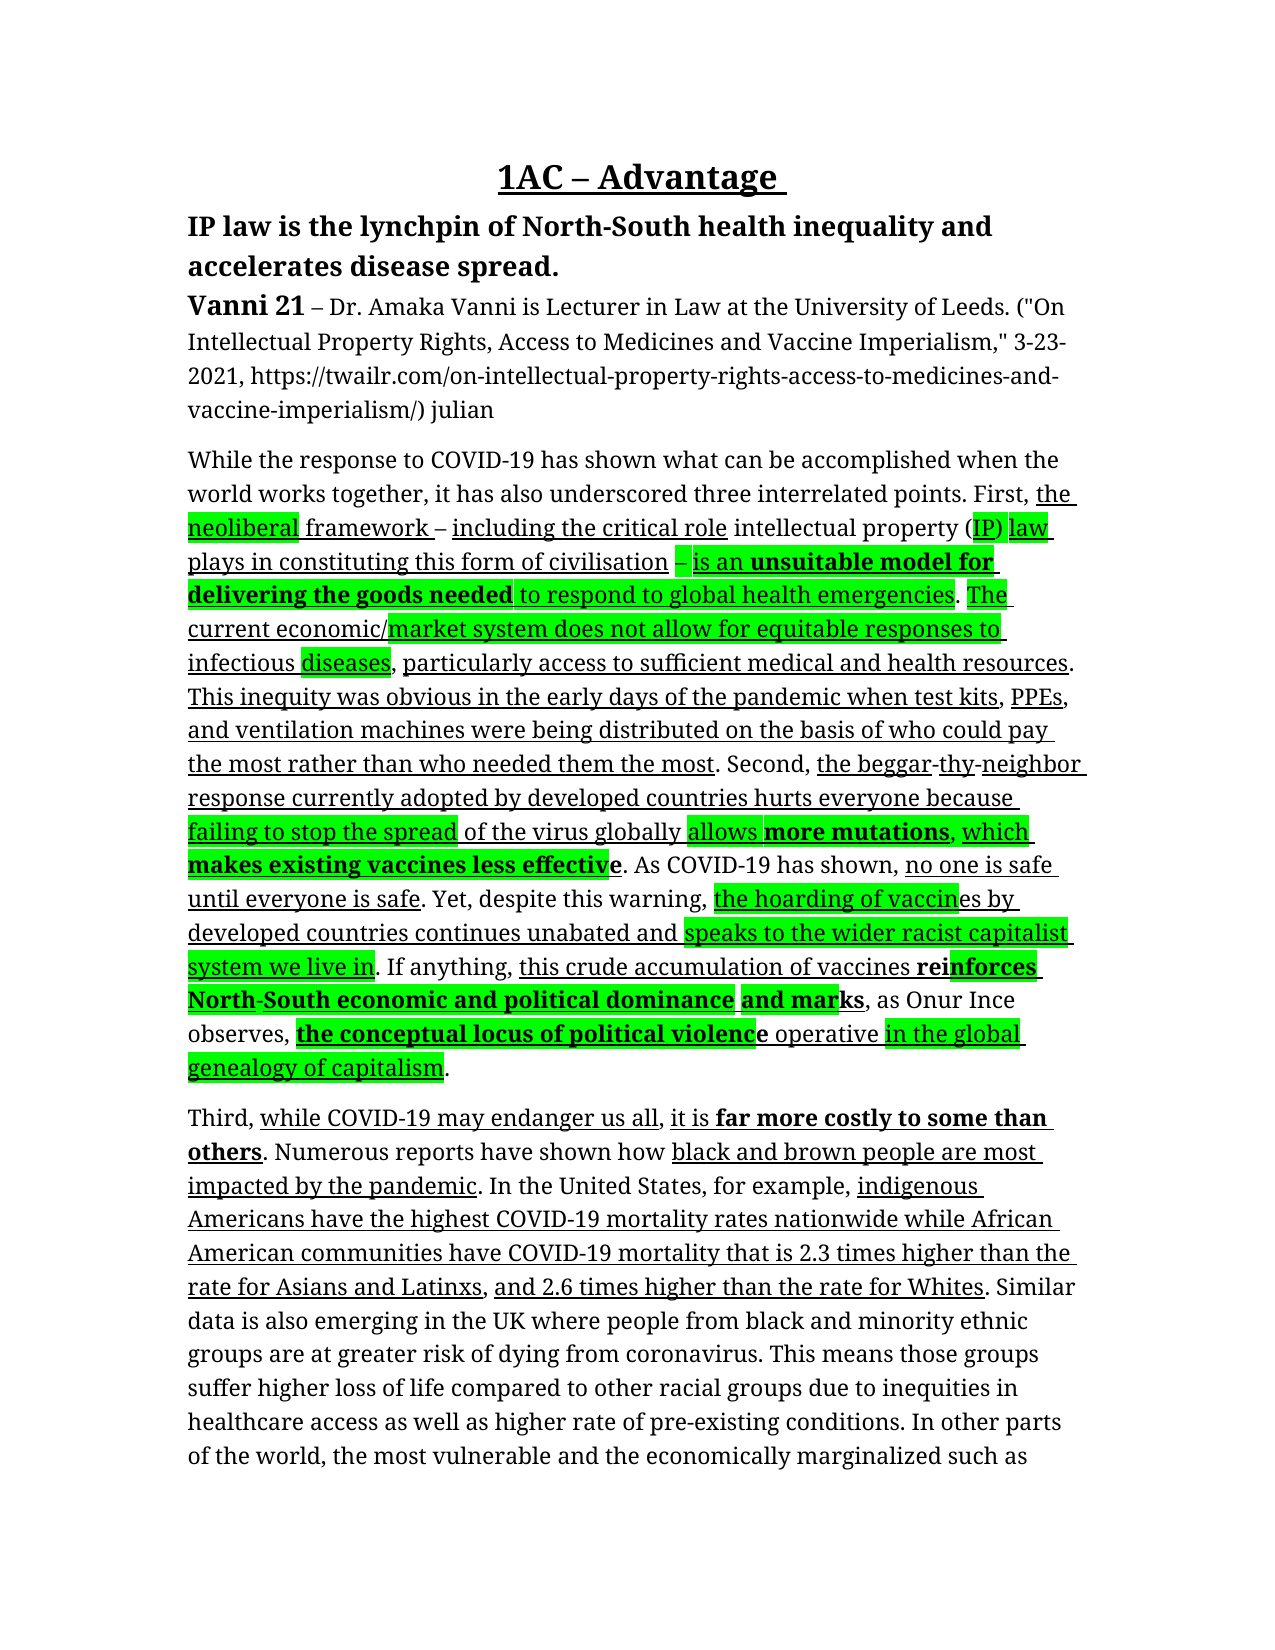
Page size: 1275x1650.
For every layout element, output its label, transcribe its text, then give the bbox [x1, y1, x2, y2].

text While the response to COVID-19 has shown what can be accomplished when the world works together, it has also underscored three interrelated points. First, the neoliberal framework – including the critical role intellectual property (IP) law plays in constituting this form of civilisation – is an unsuitable model for delivering the goods needed to respond to global health emergencies. The current economic/market system does not allow for equitable responses to infectious diseases, particularly access to sufficient medical and health resources. This inequity was obvious in the early days of the pandemic when test kits, PPEs, and ventilation machines were being distributed on the basis of who could pay the most rather than who needed them the most. Second, the beggar-thy-neighbor response currently adopted by developed countries hurts everyone because failing to stop the spread of the virus globally allows more mutations, which makes existing vaccines less effective. As COVID-19 has shown, no one is safe until everyone is safe. Yet, despite this warning, the hoarding of vaccines by developed countries continues unabated and speaks to the wider racist capitalist system we live in. If anything, this crude accumulation of vaccines reinforces North-South economic and political dominance and marks, as Onur Ince observes, the conceptual locus of political violence operative in the global genealogy of capitalism. [187, 444, 1087, 1083]
subtitle 1AC – Advantage [187, 154, 1087, 199]
text Vanni 21 – Dr. Amaka Vanni is Lecturer in Law at the University of Leeds. ("On Intellectual Property Rights, Access to Medicines and Vaccine Imperialism," 3-23-2021, https://twailr.com/on-intellectual-property-rights-access-to-medicines-and-vaccine-imperialism/) julian [187, 287, 1087, 425]
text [187, 1102, 1087, 1471]
subtitle IP law is the lynchpin of North-South health inequality and accelerates disease spread. [187, 207, 1087, 284]
